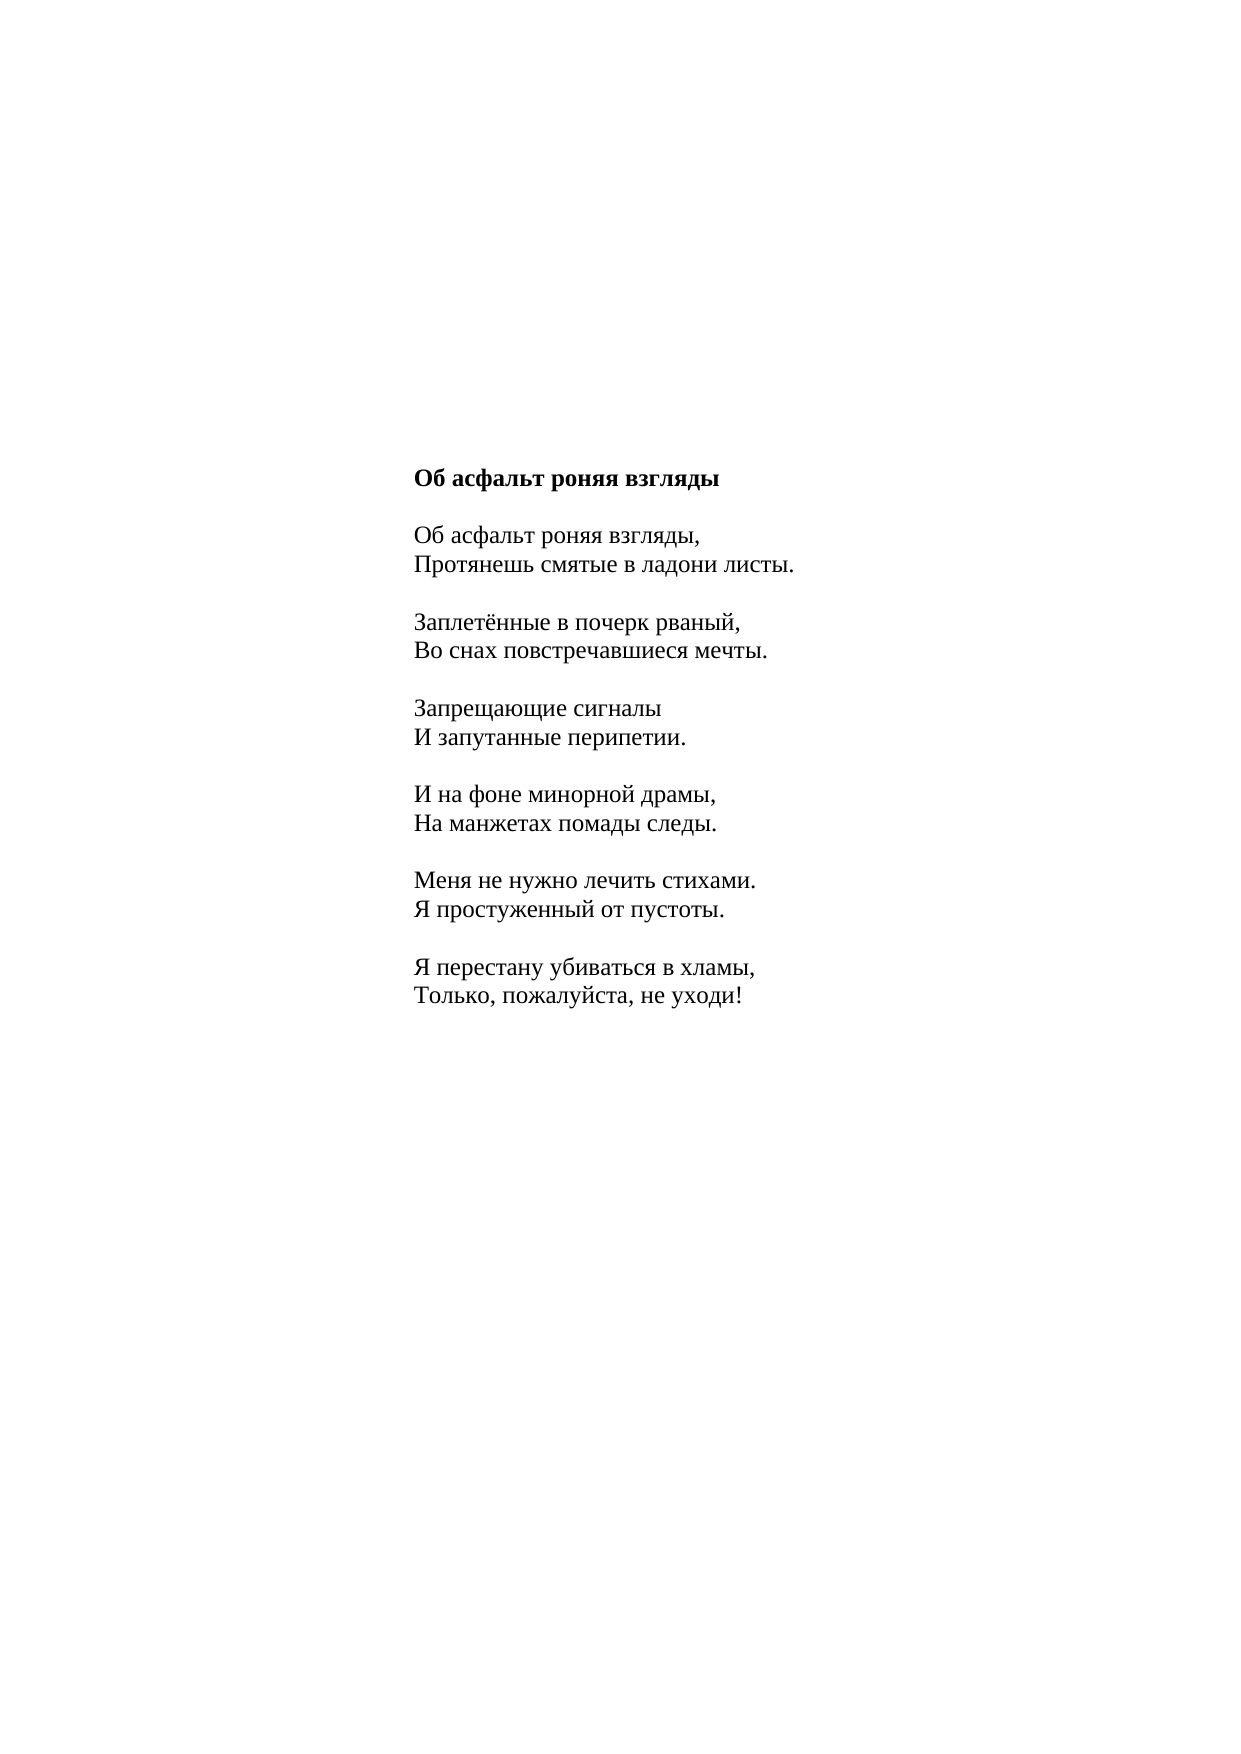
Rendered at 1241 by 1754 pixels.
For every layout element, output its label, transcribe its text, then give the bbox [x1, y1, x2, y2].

text Меня не нужно лечить стихами. [413, 866, 1152, 894]
text Во снах повстречавшиеся мечты. [413, 636, 1152, 664]
text Об асфальт роняя взгляды, [413, 521, 1152, 549]
text На манжетах помады следы. [413, 808, 1152, 837]
text Об асфальт роняя взгляды [413, 463, 1152, 492]
text Запрещающие сигналы [413, 693, 1152, 722]
text Заплетённые в почерк рваный, [413, 607, 1152, 636]
text И на фоне минорной драмы, [413, 779, 1152, 808]
text Я простуженный от пустоты. [413, 894, 1152, 923]
text Только, пожалуйста, не уходи! [413, 981, 1152, 1009]
text Я перестану убиваться в хламы, [413, 952, 1152, 981]
text Протянешь смятые в ладони листы. [413, 549, 1152, 578]
text И запутанные перипетии. [413, 722, 1152, 751]
